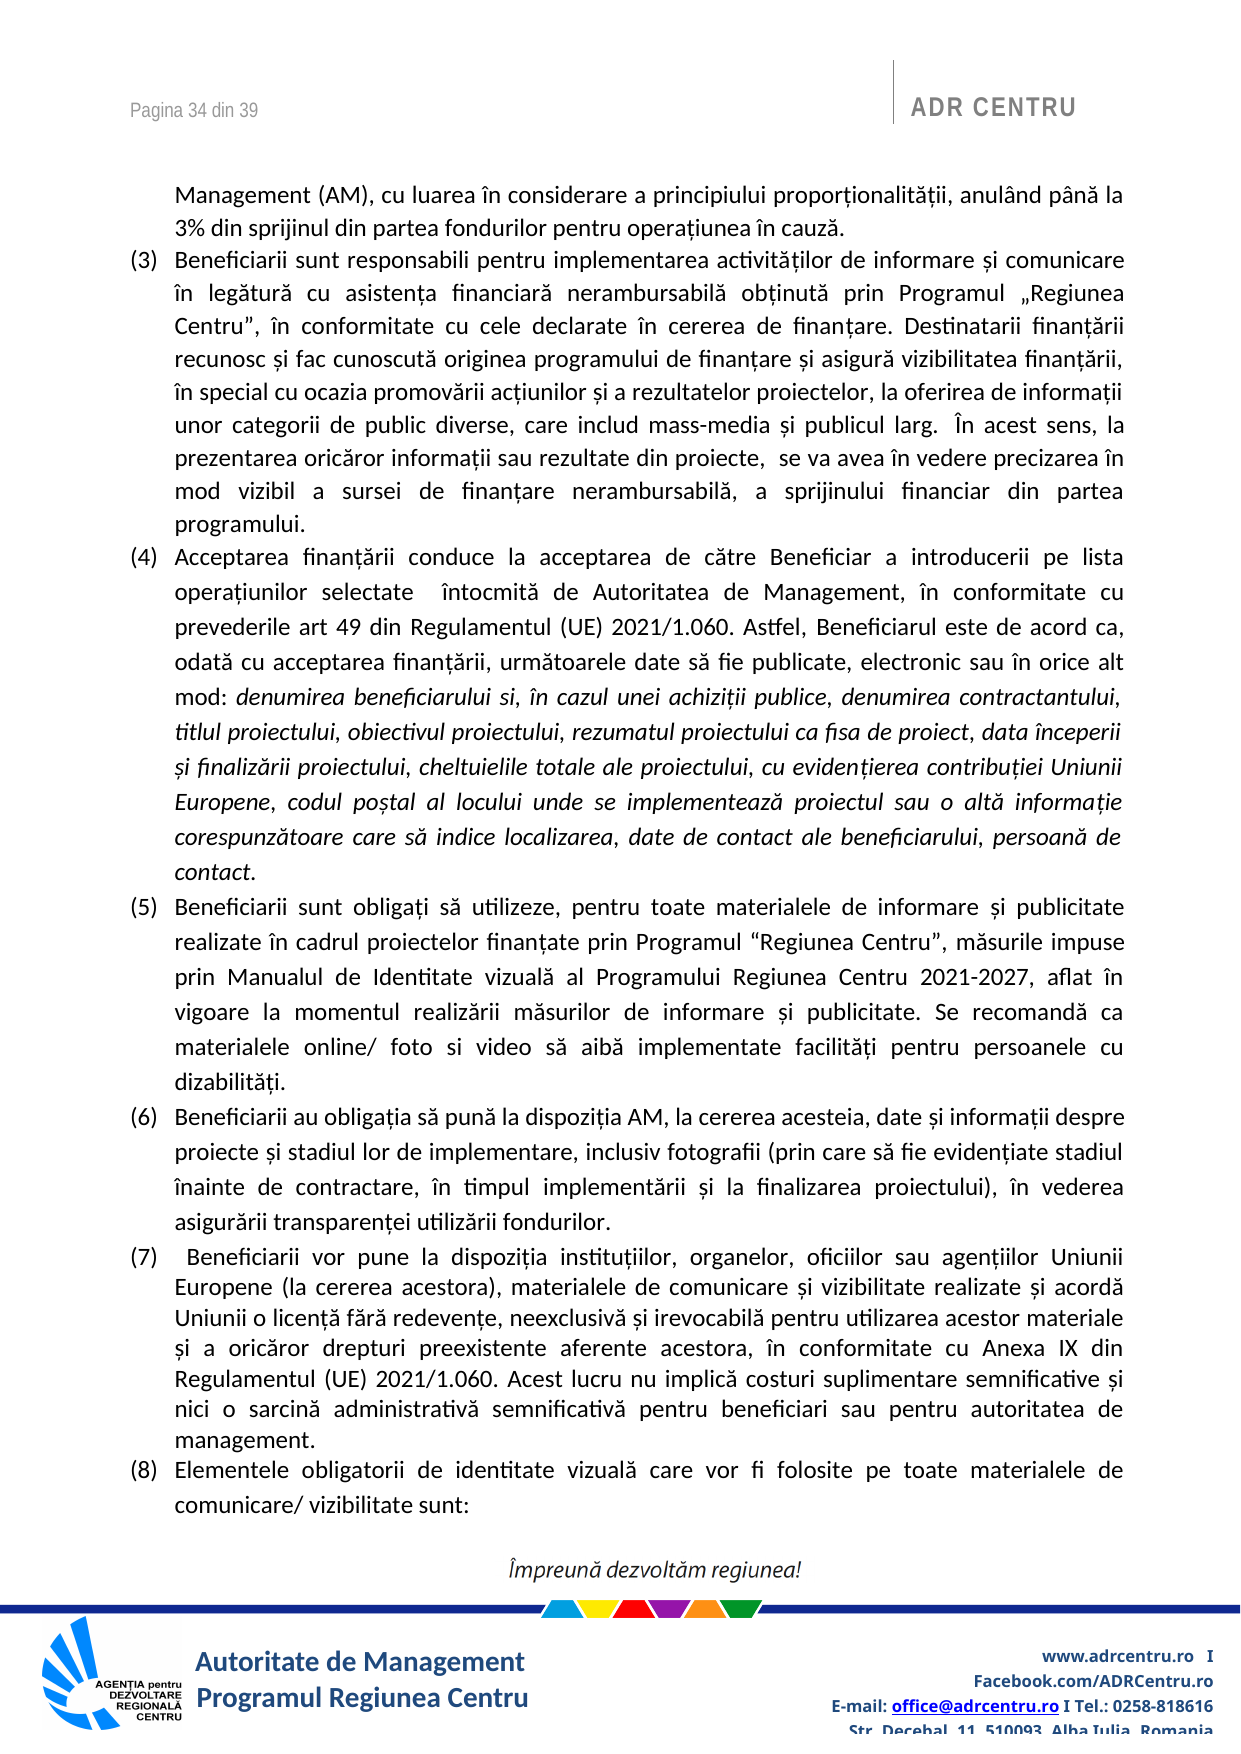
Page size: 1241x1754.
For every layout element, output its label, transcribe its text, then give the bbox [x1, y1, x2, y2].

list Beneficiarii au obligaţia să pună la dispoziţia AM, la cererea acesteia, date şi informaţii despre proiecte şi stadiul lor de implementare, inclusiv fotografii (prin care să fie evidențiate stadiul înainte de contractare, în timpul implementării și la finalizarea proiectului), în vederea asigurării transparenței utilizării fondurilor. [130, 1101, 1125, 1236]
list Beneficiarii sunt responsabili pentru implementarea activităţilor de informare şi comunicare în legătură cu asistenţa financiară nerambursabilă obţinută prin Programul „Regiunea Centru”, în conformitate cu cele declarate în cererea de finanţare. Destinatarii finanțării recunosc și fac cunoscută originea programului de finanțare și asigură vizibilitatea finanțării, în special cu ocazia promovării acțiunilor și a rezultatelor proiectelor, la oferirea de informații unor categorii de public diverse, care includ mass-media și publicul larg. În acest sens, la prezentarea oricăror informații sau rezultate din proiecte, se va avea în vedere precizarea în mod vizibil a sursei de finanțare nerambursabilă, a sprijinului financiar din partea programului. [130, 244, 1125, 538]
list Elementele obligatorii de identitate vizuală care vor fi folosite pe toate materialele de comunicare/ vizibilitate sunt: [130, 1454, 1125, 1520]
list Beneficiarii vor pune la dispoziția instituțiilor, organelor, oficiilor sau agențiilor Uniunii Europene (la cererea acestora), materialele de comunicare și vizibilitate realizate și acordă Uniunii o licență fără redevențe, neexclusivă și irevocabilă pentru utilizarea acestor materiale și a oricăror drepturi preexistente aferente acestora, în conformitate cu Anexa IX din Regulamentul (UE) 2021/1.060. Acest lucru nu implică costuri suplimentare semnificative și nici o sarcină administrativă semnificativă pentru beneficiari sau pentru autoritatea de management. [130, 1241, 1125, 1454]
list Beneficiarii sunt obligaţi să utilizeze, pentru toate materialele de informare şi publicitate realizate în cadrul proiectelor finanţate prin Programul “Regiunea Centru”, măsurile impuse prin Manualul de Identitate vizuală al Programului Regiunea Centru 2021-2027, aflat în vigoare la momentul realizării măsurilor de informare și publicitate. Se recomandă ca materialele online/ foto si video să aibă implementate facilități pentru persoanele cu dizabilități. [130, 891, 1125, 1096]
picture [574, 1600, 1241, 1618]
picture [0, 1600, 550, 1730]
picture [495, 1556, 814, 1583]
list Acceptarea finanţării conduce la acceptarea de către Beneficiar a introducerii pe lista operațiunilor selectate întocmită de Autoritatea de Management, în conformitate cu prevederile art 49 din Regulamentul (UE) 2021/1.060. Astfel, Beneficiarul este de acord ca, odată cu acceptarea finanţării, următoarele date să fie publicate, electronic sau în orice alt mod: denumirea beneficiarului si, în cazul unei achiziții publice, denumirea contractantului, titlul proiectului, obiectivul proiectului, rezumatul proiectului ca fisa de proiect, data începerii şi finalizării proiectului, cheltuielile totale ale proiectului, cu evidenţierea contribuţiei Uniunii Europene, codul poştal al locului unde se implementează proiectul sau o altă informaţie corespunzătoare care să indice localizarea, date de contact ale beneficiarului, persoană de contact. [130, 541, 1125, 886]
